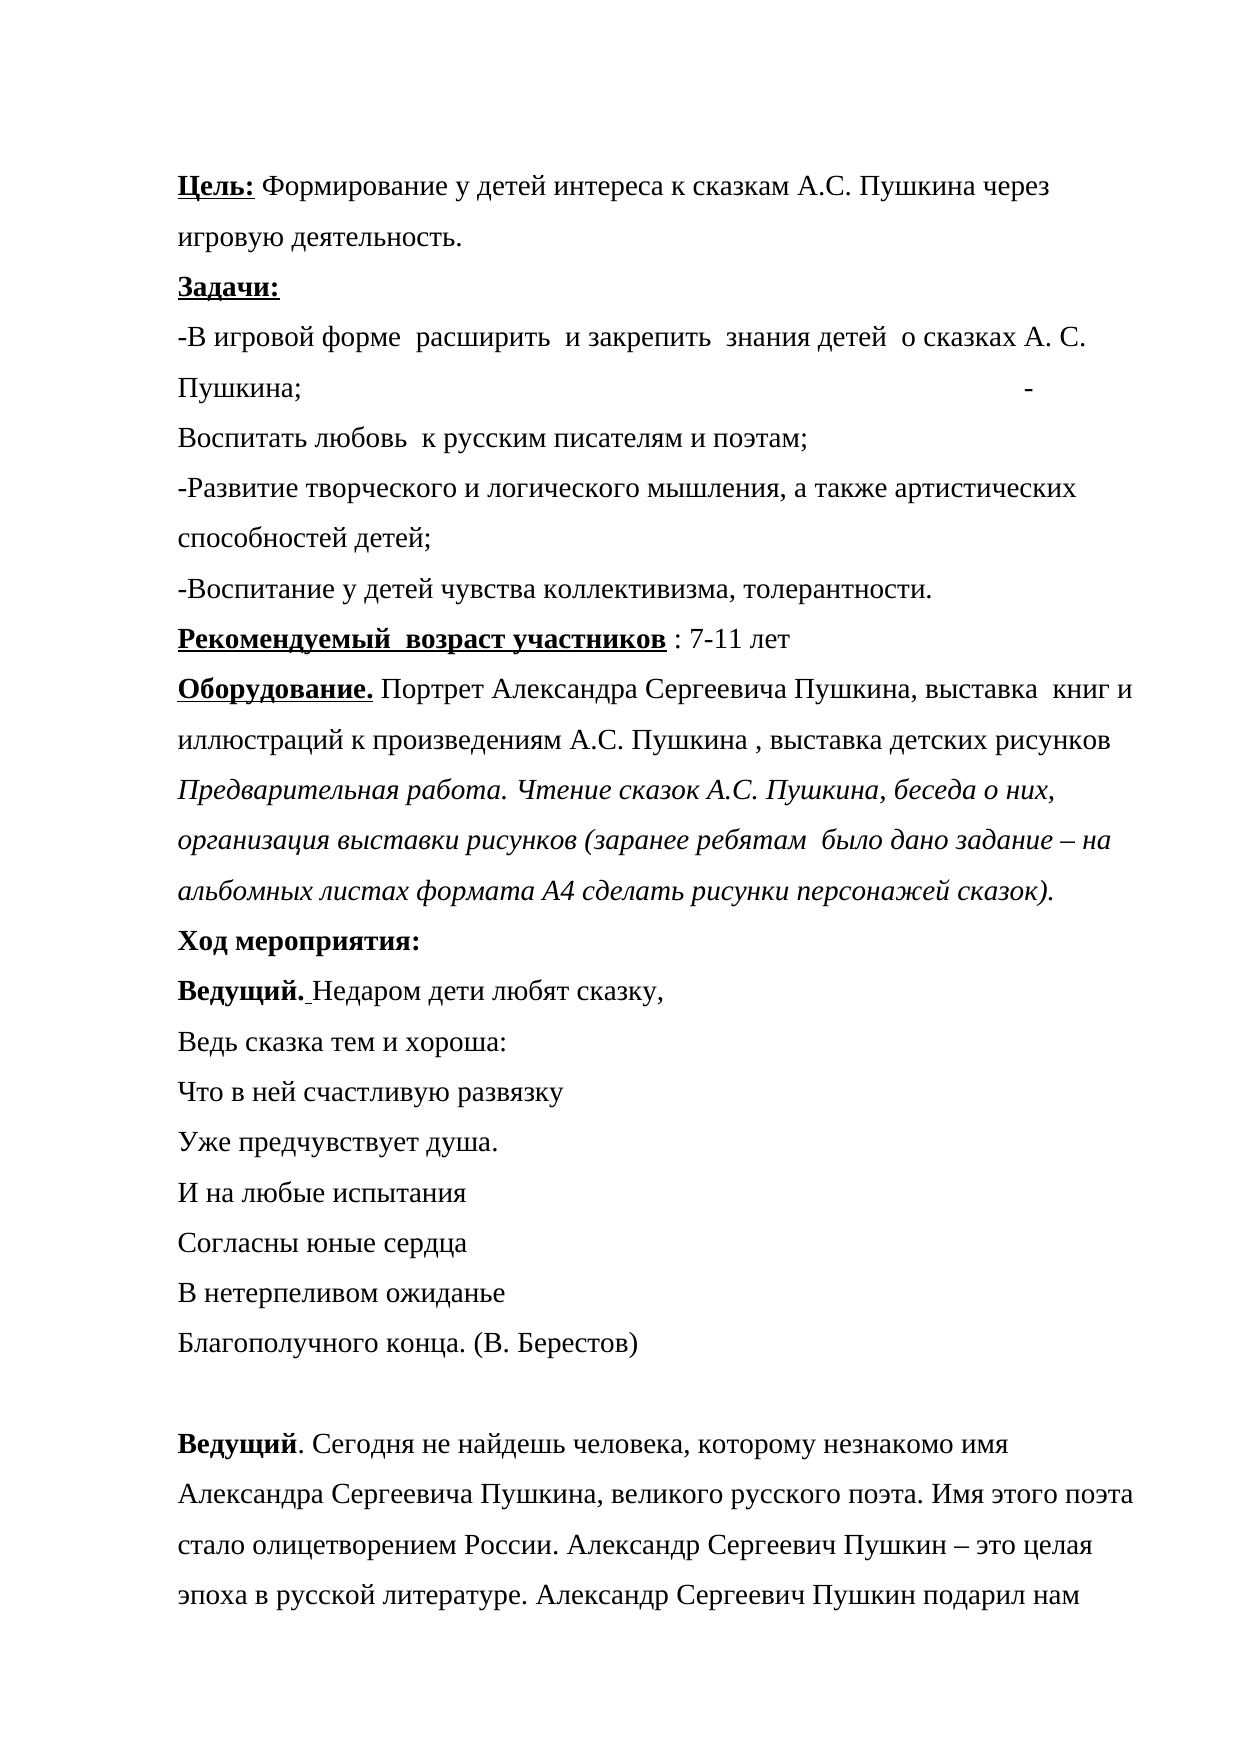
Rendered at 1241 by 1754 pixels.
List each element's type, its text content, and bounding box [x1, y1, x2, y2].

text Ведущий. Недаром дети любят сказку, Ведь сказка тем и хороша: Что в ней счастливую развязку Уже предчувствует душа. И на любые испытания Согласны юные сердца В нетерпеливом ожиданье Благополучного конца. (В. Берестов) [177, 973, 1152, 1359]
text Ход мероприятия: [177, 923, 1152, 957]
text Цель: Формирование у детей интереса к сказкам А.С. Пушкина через игровую деятельность. Задачи: -В игровой форме расширить и закрепить знания детей о сказках А. С. Пушкина; -Воспитать любовь к русским писателям и поэтам; -Развитие творческого и логического мышления, а также артистических способностей детей; -Воспитание у детей чувства коллективизма, толерантности. Рекомендуемый возраст участников : 7-11 лет Оборудование. Портрет Александра Сергеевича Пушкина, выставка книг и иллюстраций к произведениям А.С. Пушкина , выставка детских рисунков Предварительная работа. Чтение сказок А.С. Пушкина, беседа о них, организация выставки рисунков (заранее ребятам было дано задание – на альбомных листах формата А4 сделать рисунки персонажей сказок). [177, 118, 1152, 906]
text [177, 1376, 1152, 1611]
